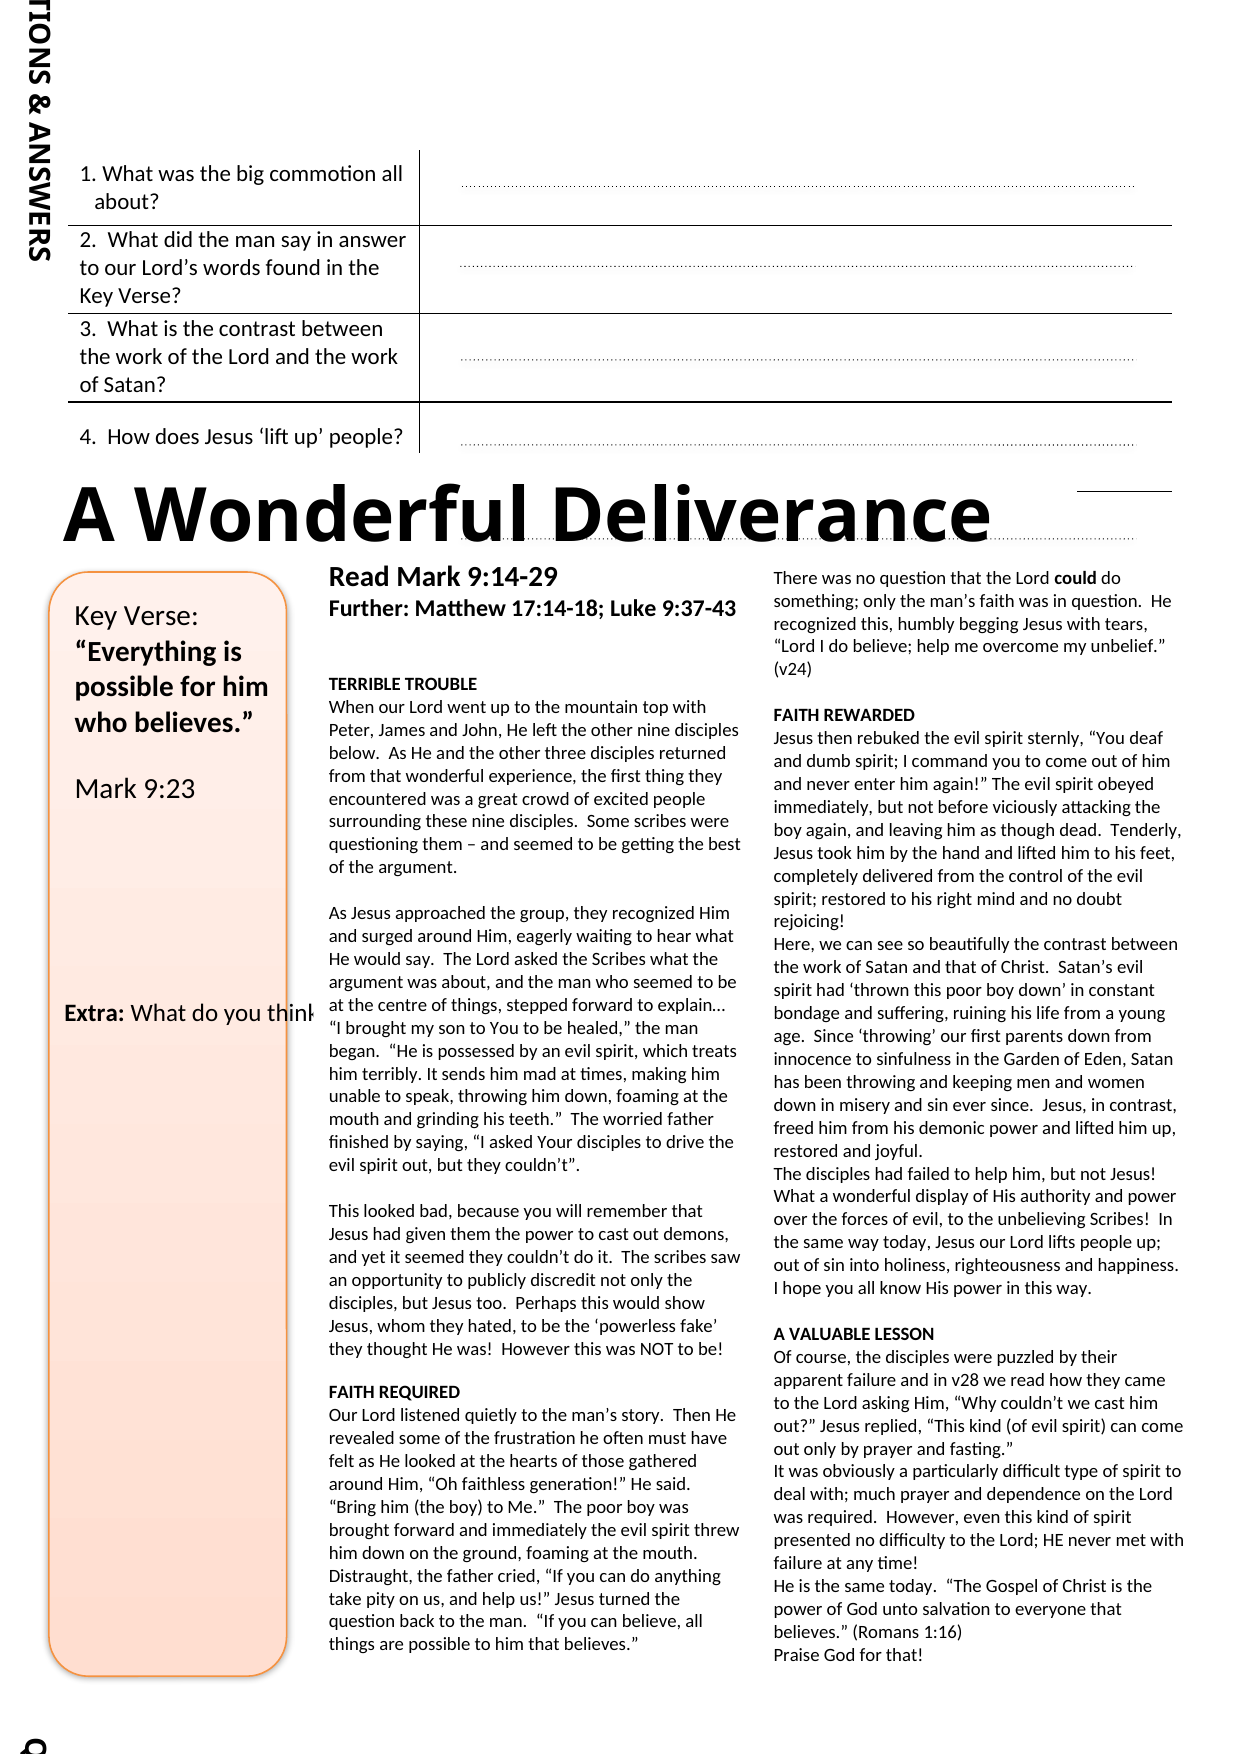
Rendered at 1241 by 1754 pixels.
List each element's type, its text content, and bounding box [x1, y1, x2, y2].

table_cell 4. How does Jesus ‘lift up’ people? [68, 403, 419, 453]
table_cell [420, 314, 1172, 401]
table_header 1. What was the big commotion all about? [68, 150, 419, 224]
table_header [420, 150, 1172, 224]
table_cell 3. What is the contrast between the work of the Lord and the work of Satan? [68, 314, 419, 401]
table_cell [1077, 492, 1172, 558]
table_cell [420, 403, 1172, 491]
table_cell [420, 226, 1172, 313]
table_cell 2. What did the man say in answer to our Lord’s words found in the Key Verse? [68, 226, 419, 313]
